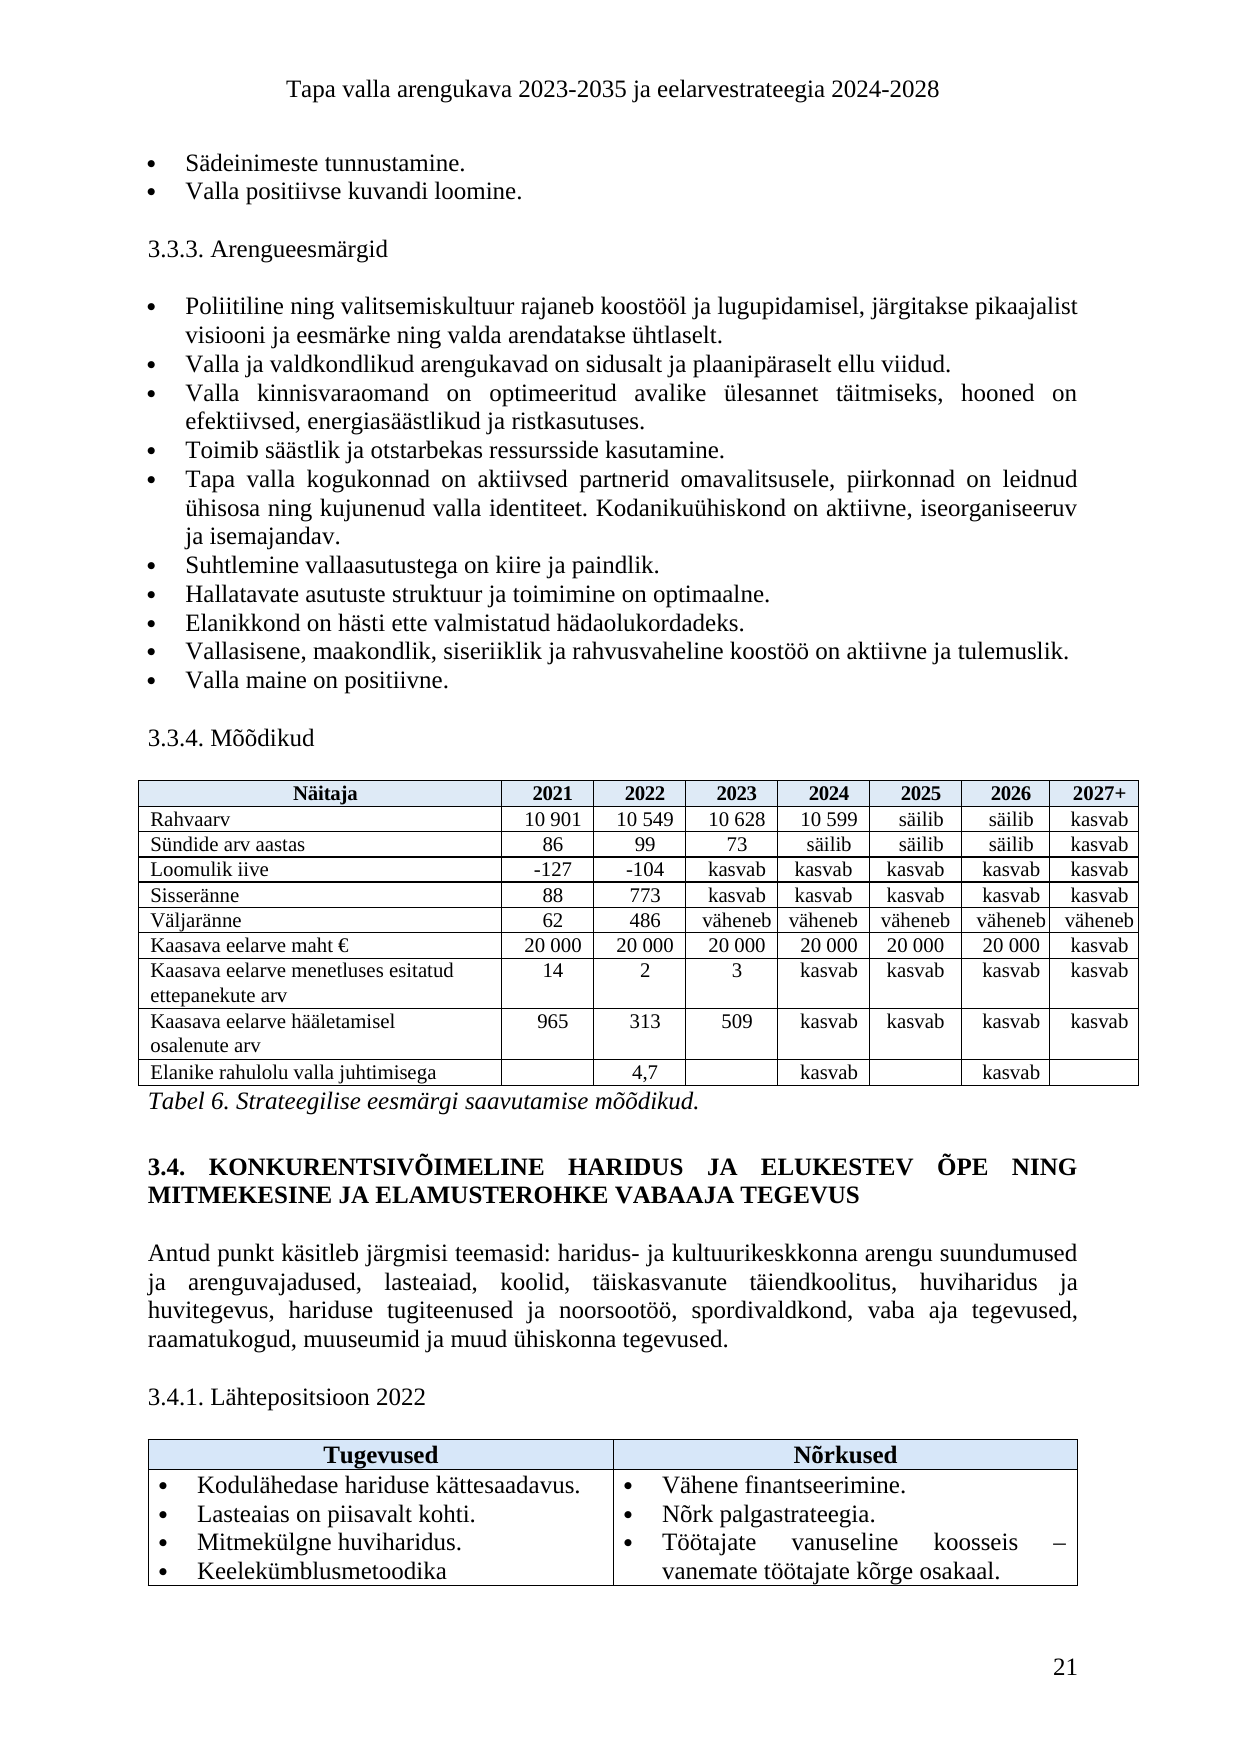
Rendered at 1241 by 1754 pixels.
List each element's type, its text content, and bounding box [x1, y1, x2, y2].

list Sädeinimeste tunnustamine. [148, 148, 1078, 176]
table_cell Kaasava eelarve menetluses esitatud ettepanekute arv [139, 959, 501, 1008]
table_header 2025 [870, 781, 961, 806]
table_header Tugevused [149, 1440, 613, 1469]
table_cell väheneb [1050, 908, 1138, 932]
table_cell kasvab [778, 1009, 869, 1059]
table_cell 3 [686, 959, 777, 1008]
table_cell kasvab [778, 883, 869, 907]
table_cell 20 000 [686, 933, 777, 957]
table_cell [686, 1060, 777, 1085]
list Vallasisene, maakondlik, siseriiklik ja rahvusvaheline koostöö on aktiivne ja tulemuslik. [148, 636, 1078, 665]
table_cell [614, 1470, 1077, 1585]
table_cell väheneb [962, 908, 1049, 932]
list Poliitiline ning valitsemiskultuur rajaneb koostööl ja lugupidamisel, järgitakse pikaajalist visiooni ja eesmärke ning valda arendatakse ühtlaselt. [148, 291, 1078, 349]
table_cell väheneb [870, 908, 961, 932]
table_cell kasvab [870, 1009, 961, 1059]
table_cell kasvab [1050, 1009, 1138, 1059]
table_cell säilib [962, 832, 1049, 856]
table_cell väheneb [686, 908, 777, 932]
table_cell kasvab [778, 1060, 869, 1085]
table_cell kasvab [686, 858, 777, 881]
table_cell Elanike rahulolu valla juhtimisega [139, 1060, 501, 1085]
subtitle 3.3.4. Mõõdikud [148, 723, 1078, 751]
table_cell kasvab [962, 883, 1049, 907]
list Valla ja valdkondlikud arengukavad on sidusalt ja plaanipäraselt ellu viidud. [148, 349, 1078, 378]
list Elanikkond on hästi ette valmistatud hädaolukordadeks. [148, 608, 1078, 636]
table_cell 486 [594, 908, 685, 932]
text Tabel 6. Strateegilise eesmärgi saavutamise mõõdikud. [148, 1086, 1078, 1114]
table_cell 20 000 [870, 933, 961, 957]
list Valla maine on positiivne. [148, 665, 1078, 694]
table_cell 4,7 [594, 1060, 685, 1085]
table_cell kasvab [1050, 959, 1138, 1008]
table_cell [149, 1470, 613, 1585]
table_cell säilib [870, 832, 961, 856]
table_cell kasvab [962, 959, 1049, 1008]
table_cell kasvab [870, 858, 961, 881]
table_cell 20 000 [502, 933, 593, 957]
table_cell 509 [686, 1009, 777, 1059]
list Hallatavate asutuste struktuur ja toimimine on optimaalne. [148, 579, 1078, 608]
text Antud punkt käsitleb järgmisi teemasid: haridus- ja kultuurikeskkonna arengu suundumused ja arenguvajadused, lasteaiad, koolid, täiskasvanute täiendkoolitus, huviharidus ja huvitegevus, hariduse tugiteenused ja noorsootöö, spordivaldkond, vaba aja tegevused, raamatukogud, muuseumid ja muud ühiskonna tegevused. [148, 1238, 1078, 1353]
table_cell säilib [870, 807, 961, 831]
list Tapa valla kogukonnad on aktiivsed partnerid omavalitsusele, piirkonnad on leidnud ühisosa ning kujunenud valla identiteet. Kodanikuühiskond on aktiivne, iseorganiseeruv ja isemajandav. [148, 464, 1078, 550]
list Valla positiivse kuvandi loomine. [148, 176, 1078, 205]
table_cell 20 000 [778, 933, 869, 957]
table_cell Sisseränne [139, 883, 501, 907]
subtitle 3.4.1. Lähtepositsioon 2022 [148, 1382, 1078, 1410]
table_cell säilib [778, 832, 869, 856]
table_cell 10 599 [778, 807, 869, 831]
table_header 2023 [686, 781, 777, 806]
table_cell kasvab [870, 959, 961, 1008]
table_cell 14 [502, 959, 593, 1008]
table_cell 62 [502, 908, 593, 932]
table_cell 773 [594, 883, 685, 907]
table_cell Rahvaarv [139, 807, 501, 831]
table_cell 10 628 [686, 807, 777, 831]
table_cell 10 901 [502, 807, 593, 831]
table_cell 99 [594, 832, 685, 856]
table_cell Sündide arv aastas [139, 832, 501, 856]
table_cell Väljaränne [139, 908, 501, 932]
table_cell 965 [502, 1009, 593, 1059]
table_cell kasvab [686, 883, 777, 907]
table_cell 2 [594, 959, 685, 1008]
table_cell kasvab [962, 1060, 1049, 1085]
subtitle 3.4. KONKURENTSIVÕIMELINE HARIDUS JA ELUKESTEV ÕPE NING MITMEKESINE JA ELAMUSTEROHKE VABAAJA TEGEVUS [148, 1152, 1078, 1209]
table_cell 88 [502, 883, 593, 907]
table_header 2021 [502, 781, 593, 806]
table_header 2027+ [1050, 781, 1138, 806]
table_cell 10 549 [594, 807, 685, 831]
table_cell 20 000 [594, 933, 685, 957]
table_cell kasvab [1050, 883, 1138, 907]
table_cell 313 [594, 1009, 685, 1059]
table_cell kasvab [778, 959, 869, 1008]
table_cell 73 [686, 832, 777, 856]
table_cell väheneb [778, 908, 869, 932]
table_cell kasvab [1050, 858, 1138, 881]
table_cell kasvab [962, 1009, 1049, 1059]
list Toimib säästlik ja otstarbekas ressursside kasutamine. [148, 435, 1078, 464]
table_cell kasvab [778, 858, 869, 881]
table_header 2022 [594, 781, 685, 806]
subtitle 3.3.3. Arengueesmärgid [148, 234, 1078, 263]
table_cell kasvab [962, 858, 1049, 881]
table_cell Loomulik iive [139, 858, 501, 881]
table_cell Kaasava eelarve maht € [139, 933, 501, 957]
table_cell -104 [594, 858, 685, 881]
table_cell [870, 1060, 961, 1085]
list Suhtlemine vallaasutustega on kiire ja paindlik. [148, 550, 1078, 579]
table_cell 86 [502, 832, 593, 856]
table_cell kasvab [1050, 933, 1138, 957]
table_header 2024 [778, 781, 869, 806]
table_header Näitaja [139, 781, 501, 806]
table_cell -127 [502, 858, 593, 881]
table_cell [502, 1060, 593, 1085]
table_cell kasvab [870, 883, 961, 907]
table_cell Kaasava eelarve hääletamisel osalenute arv [139, 1009, 501, 1059]
table_cell kasvab [1050, 807, 1138, 831]
table_header Nõrkused [614, 1440, 1077, 1469]
table_cell 20 000 [962, 933, 1049, 957]
table_cell kasvab [1050, 832, 1138, 856]
list Valla kinnisvaraomand on optimeeritud avalike ülesannet täitmiseks, hooned on efektiivsed, energiasäästlikud ja ristkasutuses. [148, 378, 1078, 435]
table_cell säilib [962, 807, 1049, 831]
table_cell [1050, 1060, 1138, 1085]
table_header 2026 [962, 781, 1049, 806]
